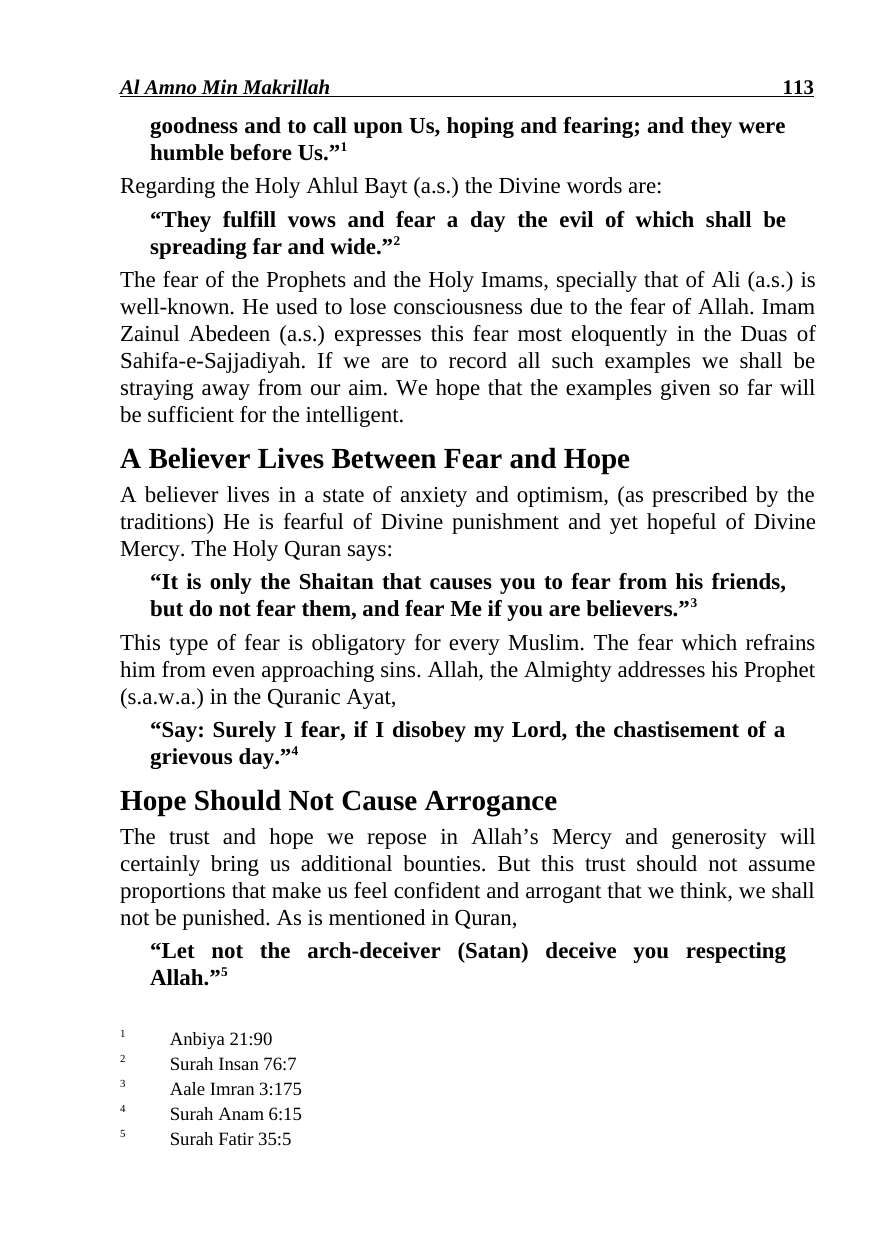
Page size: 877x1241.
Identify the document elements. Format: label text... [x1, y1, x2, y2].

text Regarding the Holy Ahlul Bayt (a.s.) the Divine words are: [120, 172, 817, 199]
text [150, 112, 787, 166]
text The trust and hope we repose in Allah’s Mercy and generosity will certainly bring us additional bounties. But this trust should not assume proportions that make us feel confident and arrogant that we think, we shall not be punished. As is mentioned in Quran, [120, 822, 817, 931]
text This type of fear is obligatory for every Muslim. The fear which refrains him from even approaching sins. Allah, the Almighty addresses his Prophet (s.a.w.a.) in the Quranic Ayat, [120, 628, 817, 710]
subtitle A Believer Lives Between Fear and Hope [120, 441, 817, 474]
text “It is only the Shaitan that causes you to fear from his friends, but do not fear them, and fear Me if you are believers.” [150, 568, 787, 622]
subtitle Hope Should Not Cause Arrogance [120, 783, 817, 816]
text “Let not the arch-deceiver (Satan) deceive you respecting Allah.” [150, 937, 787, 991]
text A believer lives in a state of anxiety and optimism, (as prescribed by the traditions) He is fearful of Divine punishment and yet hopeful of Divine Mercy. The Holy Quran says: [120, 481, 817, 562]
text “Say: Surely I fear, if I disobey my Lord, the chastisement of a grievous day.” [150, 716, 787, 770]
text The fear of the Prophets and the Holy Imams, specially that of Ali (a.s.) is well-known. He used to lose consciousness due to the fear of Allah. Imam Zainul Abedeen (a.s.) expresses this fear most eloquently in the Duas of Sahifa-e-Sajjadiyah. If we are to record all such examples we shall be straying away from our aim. We hope that the examples given so far will be sufficient for the intelligent. [120, 266, 817, 428]
text “They fulfill vows and fear a day the evil of which shall be spreading far and wide.” [150, 205, 787, 259]
